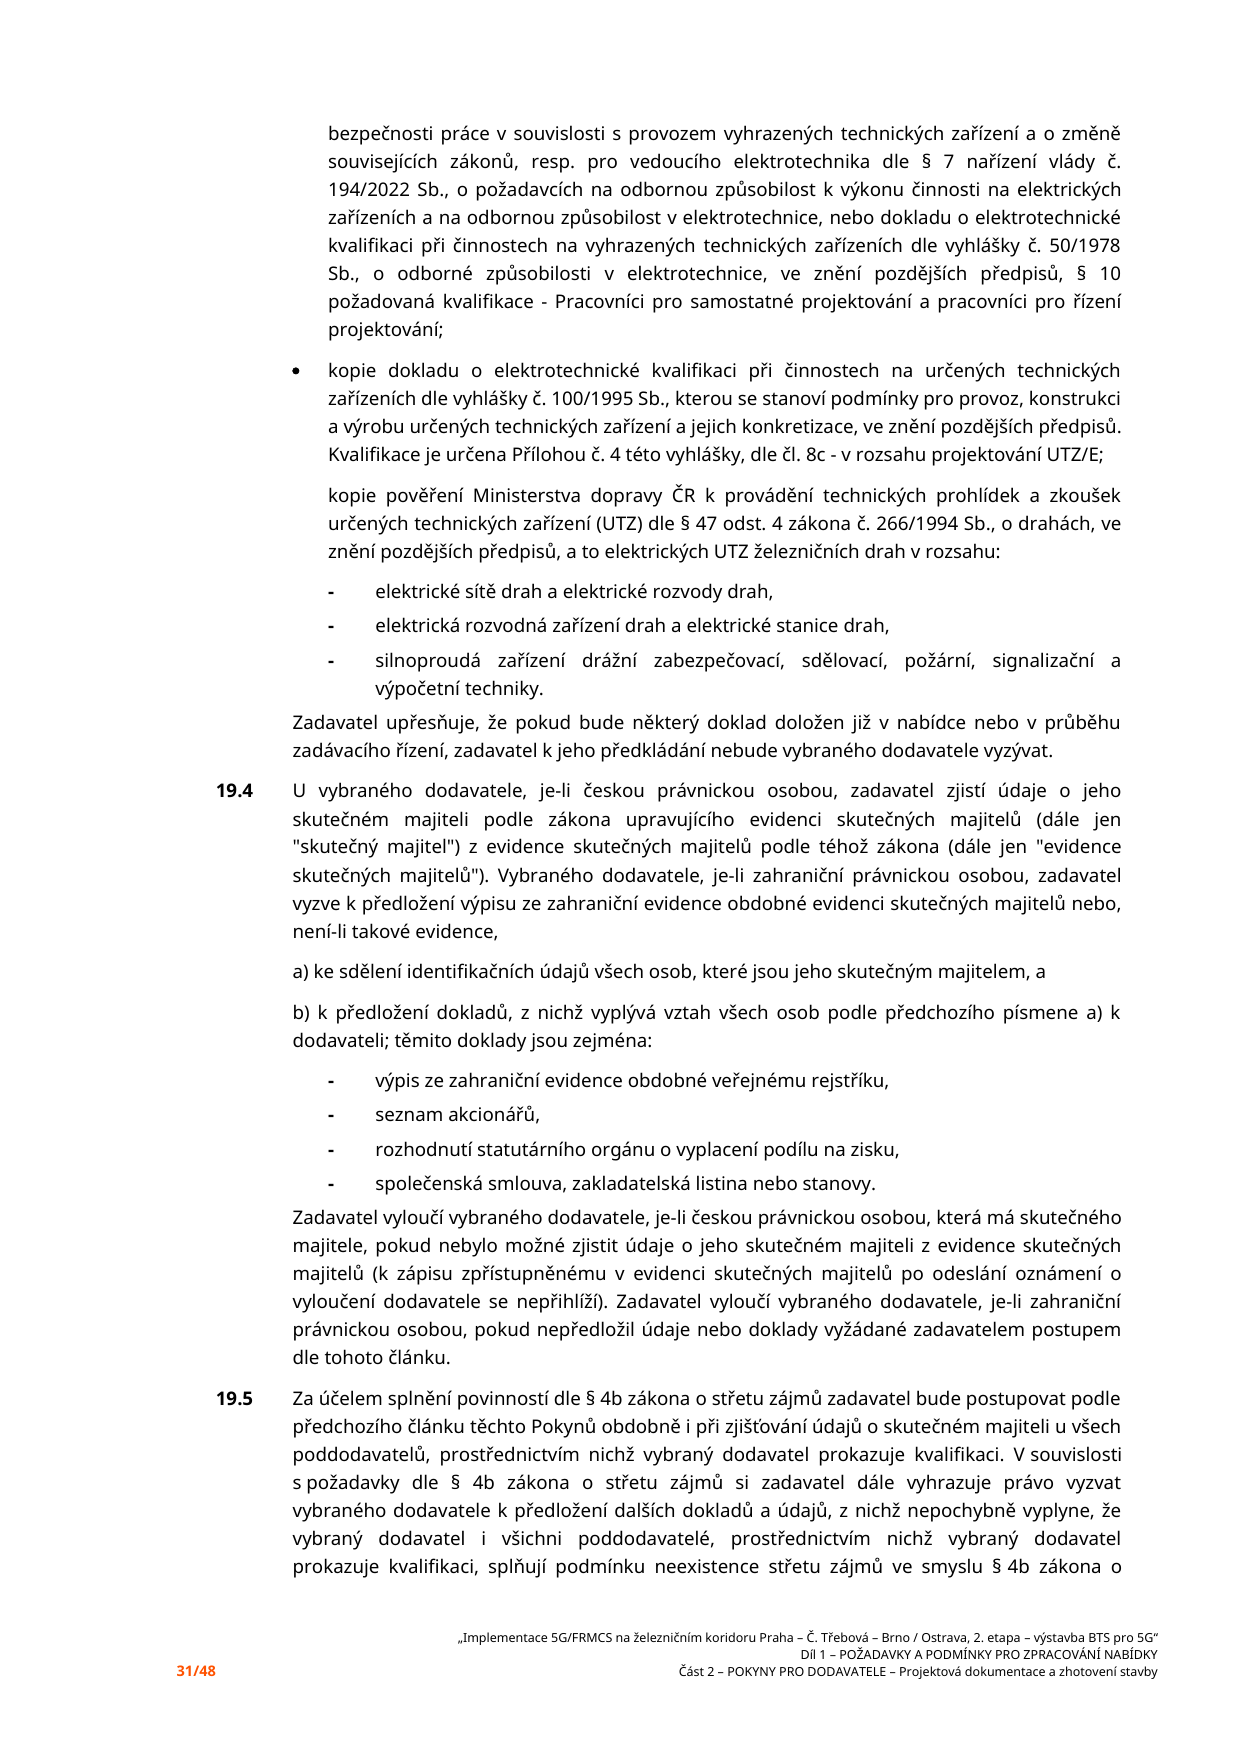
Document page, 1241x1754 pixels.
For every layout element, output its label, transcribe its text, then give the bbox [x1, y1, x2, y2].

text kopie dokladu o elektrotechnické kvalifikaci při činnostech na určených technických zařízeních dle vyhlášky č. 100/1995 Sb., kterou se stanoví podmínky pro provoz, konstrukci a výrobu určených technických zařízení a jejich konkretizace, ve znění pozdějších předpisů. Kvalifikace je určena Přílohou č. 4 této vyhlášky, dle čl. 8c - v rozsahu projektování UTZ/E; [292, 357, 1122, 467]
text a) ke sdělení identifikačních údajů všech osob, které jsou jeho skutečným majitelem, a [292, 958, 1122, 984]
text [292, 121, 1122, 342]
text U vybraného dodavatele, je-li českou právnickou osobou, zadavatel zjistí údaje o jeho skutečném majiteli podle zákona upravujícího evidenci skutečných majitelů (dále jen "skutečný majitel") z evidence skutečných majitelů podle téhož zákona (dále jen "evidence skutečných majitelů"). Vybraného dodavatele, je-li zahraniční právnickou osobou, zadavatel vyzve k předložení výpisu ze zahraniční evidence obdobné evidenci skutečných majitelů nebo, není-li takové evidence, [216, 778, 1122, 943]
text společenská smlouva, zakladatelská listina nebo stanovy. [328, 1170, 1122, 1196]
text elektrické sítě drah a elektrické rozvody drah, [328, 578, 1122, 604]
list Zadavatel vyloučí vybraného dodavatele, je-li českou právnickou osobou, která má skutečného majitele, pokud nebylo možné zjistit údaje o jeho skutečném majiteli z evidence skutečných majitelů (k zápisu zpřístupněnému v evidenci skutečných majitelů po odeslání oznámení o vyloučení dodavatele se nepřihlíží). Zadavatel vyloučí vybraného dodavatele, je-li zahraniční právnickou osobou, pokud nepředložil údaje nebo doklady vyžádané zadavatelem postupem dle tohoto článku. [292, 1204, 1122, 1370]
list kopie pověření Ministerstva dopravy ČR k provádění technických prohlídek a zkoušek určených technických zařízení (UTZ) dle § 47 odst. 4 zákona č. 266/1994 Sb., o drahách, ve znění pozdějších předpisů, a to elektrických UTZ železničních drah v rozsahu: [328, 482, 1122, 563]
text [216, 1385, 1122, 1579]
list Zadavatel upřesňuje, že pokud bude některý doklad doložen již v nabídce nebo v průběhu zadávacího řízení, zadavatel k jeho předkládání nebude vybraného dodavatele vyzývat. [292, 709, 1122, 763]
text elektrická rozvodná zařízení drah a elektrické stanice drah, [328, 613, 1122, 638]
text rozhodnutí statutárního orgánu o vyplacení podílu na zisku, [328, 1136, 1122, 1162]
text b) k předložení dokladů, z nichž vyplývá vztah všech osob podle předchozího písmene a) k dodavateli; těmito doklady jsou zejména: [292, 999, 1122, 1052]
text výpis ze zahraniční evidence obdobné veřejnému rejstříku, [328, 1067, 1122, 1093]
text seznam akcionářů, [328, 1102, 1122, 1127]
text silnoproudá zařízení drážní zabezpečovací, sdělovací, požární, signalizační a výpočetní techniky. [328, 647, 1122, 701]
